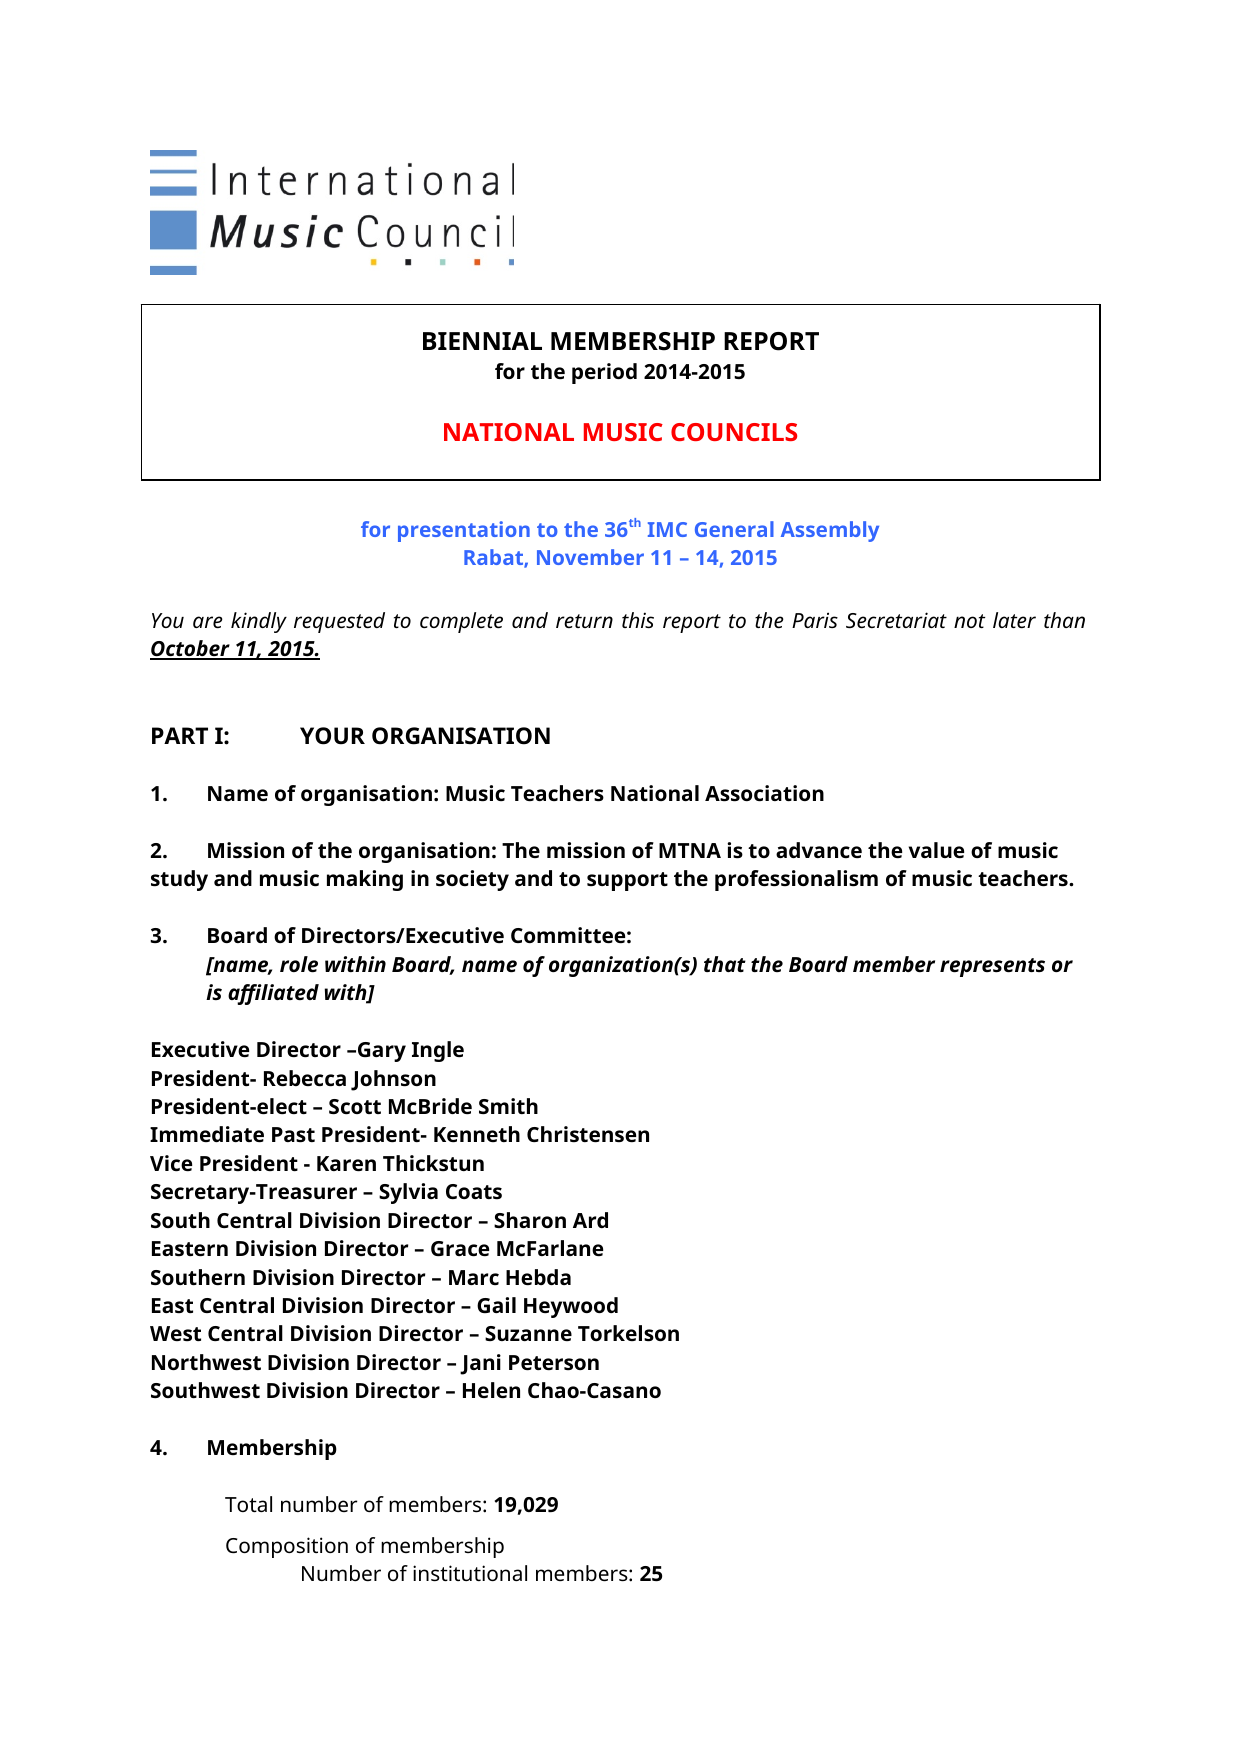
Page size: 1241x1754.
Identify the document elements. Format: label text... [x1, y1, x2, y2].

text South Central Division Director – Sharon Ard [150, 1206, 1090, 1234]
text West Central Division Director – Suzanne Torkelson [150, 1319, 1090, 1348]
text Total number of members: 19,029 [150, 1490, 1090, 1519]
text 2. Mission of the organisation: The mission of MTNA is to advance the value of music study and music making in society and to support the professionalism of music teachers. [150, 836, 1090, 893]
text [name, role within Board, name of organization(s) that the Board member represents or is affiliated with] [150, 950, 1090, 1007]
text 1. Name of organisation: Music Teachers National Association [150, 779, 1090, 808]
text for the period 2014-2015 [150, 357, 1090, 386]
text President- Rebecca Johnson [150, 1064, 1090, 1092]
text Vice President - Karen Thickstun [150, 1149, 1090, 1177]
text You are kindly requested to complete and return this report to the Paris Secretariat not later than October 11, 2015. [150, 606, 1090, 663]
subtitle BIENNIAL MEMBERSHIP REPORT [142, 305, 1099, 357]
subtitle NATIONAL MUSIC COUNCILS [150, 414, 1090, 448]
text Secretary-Treasurer – Sylvia Coats [150, 1177, 1090, 1206]
text 4. Membership [150, 1433, 1090, 1462]
text Eastern Division Director – Grace McFarlane [150, 1234, 1090, 1263]
picture [150, 150, 514, 275]
text Northwest Division Director – Jani Peterson [150, 1348, 1090, 1376]
text Southwest Division Director – Helen Chao-Casano [150, 1376, 1090, 1405]
text Rabat, November 11 – 14, 2015 [150, 543, 1090, 572]
text 3. Board of Directors/Executive Committee: [150, 921, 1090, 950]
text Number of institutional members: 25 [300, 1559, 1090, 1588]
text for presentation to the 36th IMC General Assembly [150, 515, 1090, 543]
text Composition of membership [150, 1531, 1090, 1559]
text East Central Division Director – Gail Heywood [150, 1291, 1090, 1319]
text President-elect – Scott McBride Smith [150, 1092, 1090, 1121]
text PART I: YOUR ORGANISATION [150, 719, 1090, 751]
text Executive Director –Gary Ingle [150, 1035, 1090, 1064]
text Immediate Past President- Kenneth Christensen [150, 1121, 1090, 1149]
text Southern Division Director – Marc Hebda [150, 1263, 1090, 1291]
